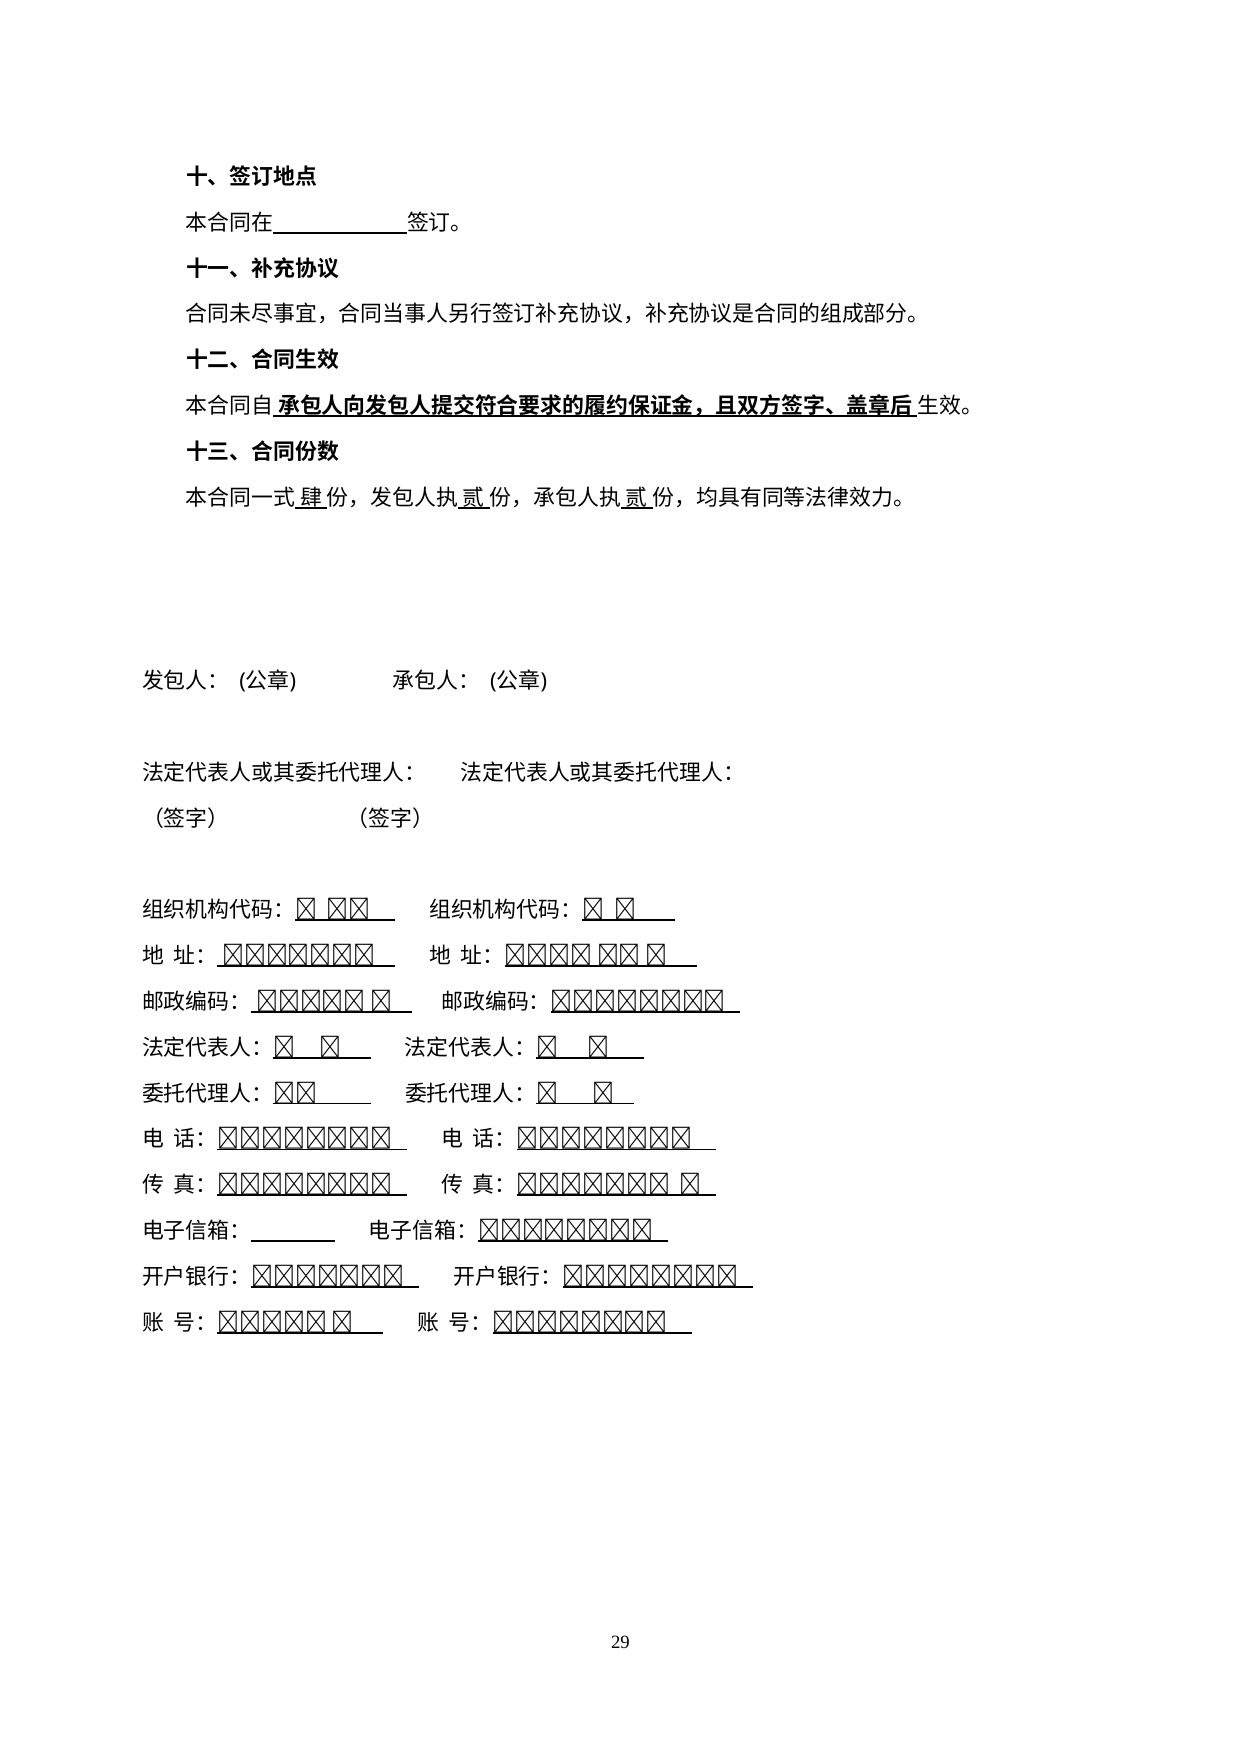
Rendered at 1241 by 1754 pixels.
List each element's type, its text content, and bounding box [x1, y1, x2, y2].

text 组织机构代码：  组织机构代码：  [142, 881, 1098, 927]
text 电子信箱： 电子信箱： [142, 1202, 1098, 1248]
text 合同未尽事宜，合同当事人另行签订补充协议，补充协议是合同的组成部分。 [142, 285, 1098, 331]
text 十二、合同生效 [142, 331, 1098, 377]
text 邮政编码：   邮政编码： [142, 973, 1098, 1018]
text 十一、补充协议 [142, 239, 1098, 285]
text 法定代表人：  法定代表人：  [142, 1018, 1098, 1064]
text 开户银行： 开户银行： [142, 1248, 1098, 1293]
text 地 址：  地 址：   [142, 927, 1098, 973]
text 传 真： 传 真：  [142, 1156, 1098, 1202]
text 本合同自 承包人向发包人提交符合要求的履约保证金，且双方签字、盖章后 生效。 [142, 377, 1098, 423]
text 账 号：  账 号： [142, 1293, 1098, 1339]
text 法定代表人或其委托代理人： 法定代表人或其委托代理人： [142, 743, 1098, 789]
text 本合同一式 肆 份，发包人执 贰 份，承包人执 贰 份，均具有同等法律效力。 [142, 468, 1098, 514]
text 十三、合同份数 [142, 423, 1098, 468]
text 委托代理人： 委托代理人：  [142, 1064, 1098, 1110]
text 发包人： (公章) 承包人： (公章) [142, 652, 1098, 698]
text 十、签订地点 [142, 148, 1098, 193]
text 本合同在 签订。 [142, 193, 1098, 239]
text 电 话： 电 话： [142, 1110, 1098, 1156]
text （签字） （签字） [142, 789, 1098, 835]
